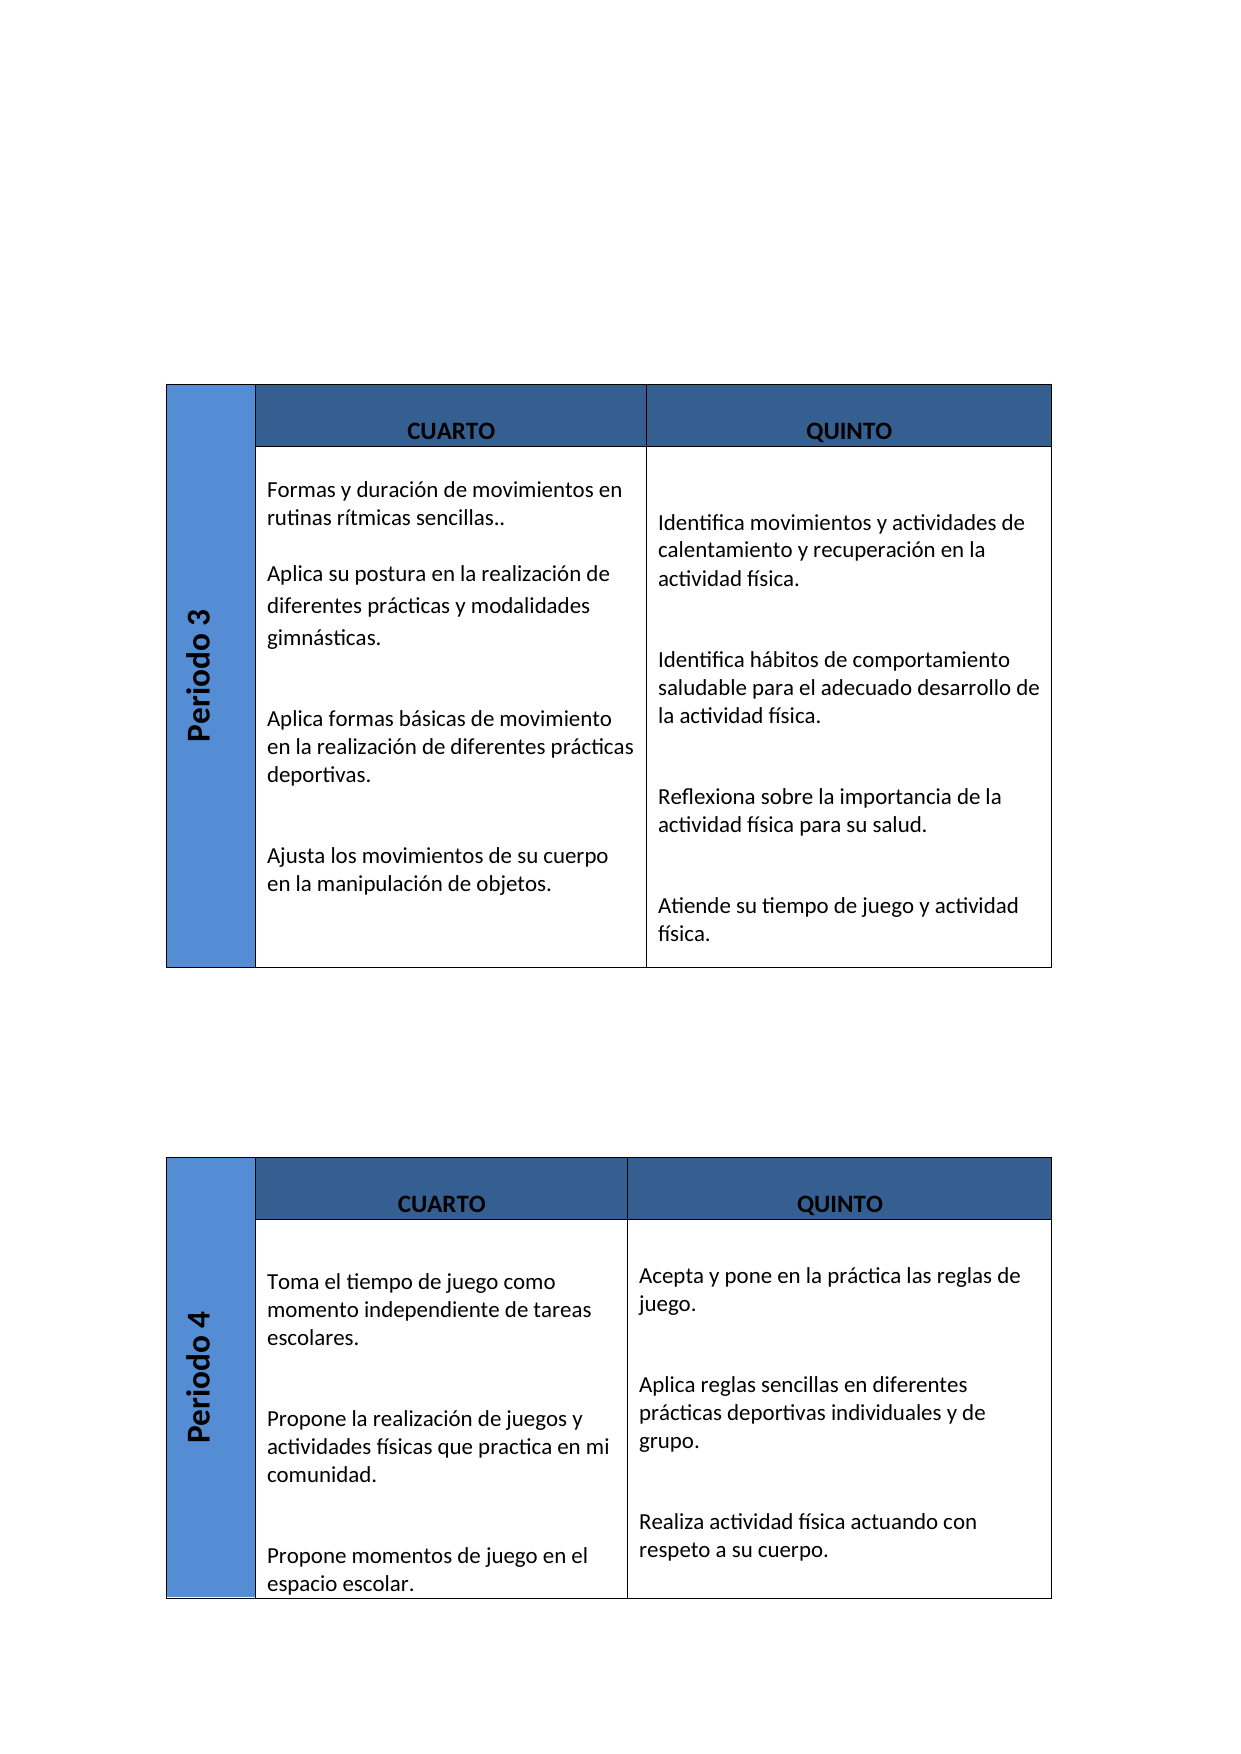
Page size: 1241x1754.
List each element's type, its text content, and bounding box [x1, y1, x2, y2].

table_header CUARTO [256, 1158, 627, 1219]
table_header Periodo 4 [167, 1158, 255, 1597]
table_header QUINTO [647, 385, 1051, 446]
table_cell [256, 1220, 627, 1597]
table_cell Identifica movimientos y actividades de calentamiento y recuperación en la actividad física. Identifica hábitos de comportamiento saludable para el adecuado desarrollo de la actividad física. Reflexiona sobre la importancia de la actividad física para su salud. Atiende su tiempo de juego y actividad física. [647, 447, 1051, 967]
table_header Periodo 3 [167, 385, 255, 967]
table_header CUARTO [256, 385, 646, 446]
table_header QUINTO [628, 1158, 1051, 1219]
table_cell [628, 1220, 1051, 1597]
table_cell Formas y duración de movimientos en rutinas rítmicas sencillas.. Aplica su postura en la realización de diferentes prácticas y modalidades gimnásticas. Aplica formas básicas de movimiento en la realización de diferentes prácticas deportivas. Ajusta los movimientos de su cuerpo en la manipulación de objetos. [256, 447, 646, 967]
